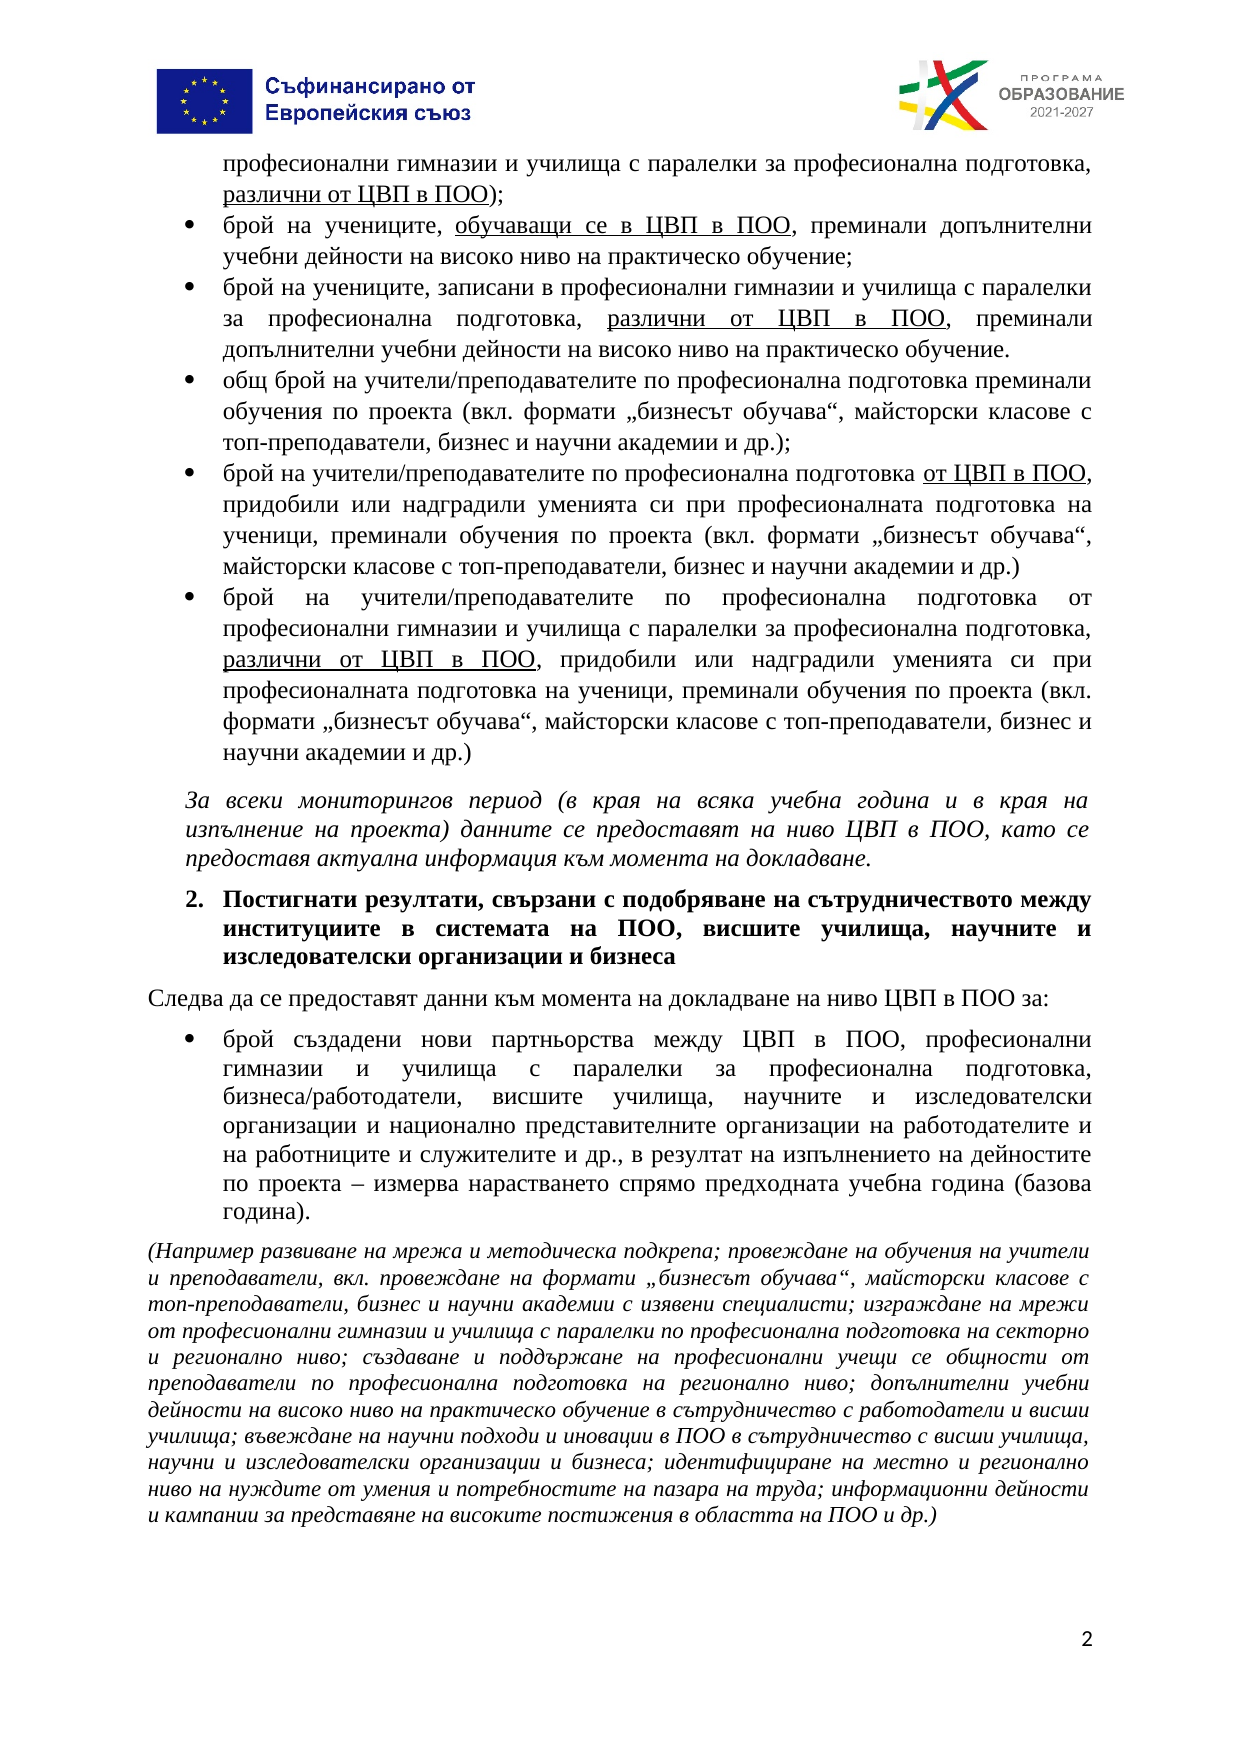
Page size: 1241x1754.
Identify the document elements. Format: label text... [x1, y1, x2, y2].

list брой на учители/преподавателите по професионална подготовка от ЦВП в ПОО, придобили или надградили уменията си при професионалната подготовка на ученици, преминали обучения по проекта (вкл. формати „бизнесът обучава“, майсторски класове с топ-преподаватели, бизнес и научни академии и др.) [185, 458, 1093, 580]
list брой на учениците, обучаващи се в ЦВП в ПОО, преминали допълнителни учебни дейности на високо ниво на практическо обучение; [185, 210, 1093, 269]
picture [889, 52, 1130, 137]
list брой създадени нови партньорства между ЦВП в ПОО, професионални гимназии и училища с паралелки за професионална подготовка, бизнеса/работодатели, висшите училища, научните и изследователски организации и национално представителните организации на работодателите и на работниците и служителите и др., в резултат на изпълнението на дейностите по проекта – измерва нарастването спрямо предходната учебна година (базова година). [185, 1024, 1093, 1225]
text Следва да се предоставят данни към момента на докладване на ниво ЦВП в ПОО за: [148, 983, 1093, 1011]
picture [147, 59, 483, 142]
list брой на учители/преподавателите по професионална подготовка от професионални гимназии и училища с паралелки за професионална подготовка, различни от ЦВП в ПОО, придобили или надградили уменията си при професионалната подготовка на ученици, преминали обучения по проекта (вкл. формати „бизнесът обучава“, майсторски класове с топ-преподаватели, бизнес и научни академии и др.) [185, 582, 1093, 766]
list общ брой на учители/преподавателите по професионална подготовка преминали обучения по проекта (вкл. формати „бизнесът обучава“, майсторски класове с топ-преподаватели, бизнес и научни академии и др.); [185, 365, 1093, 456]
text За всеки мониторингов период (в края на всяка учебна година и в края на изпълнение на проекта) данните се предоставят на ниво ЦВП в ПОО, като се предоставя актуална информация към момента на докладване. [185, 785, 1093, 871]
text (Например развиване на мрежа и методическа подкрепа; провеждане на обучения на учители и преподаватели, вкл. провеждане на формати „бизнесът обучава“, майсторски класове с топ-преподаватели, бизнес и научни академии с изявени специалисти; изграждане на мрежи от професионални гимназии и училища с паралелки по професионална подготовка на секторно и регионално ниво; създаване и поддържане на професионални учещи се общности от преподаватели по професионална подготовка на регионално ниво; допълнителни учебни дейности на високо ниво на практическо обучение в сътрудничество с работодатели и висши училища; въвеждане на научни подходи и иновации в ПОО в сътрудничество с висши училища, научни и изследователски организации и бизнеса; идентифициране на местно и регионално ниво на нуждите от умения и потребностите на пазара на труда; информационни дейности и кампании за представяне на високите постижения в областта на ПОО и др.) [148, 1238, 1093, 1527]
list брой на учениците, записани в професионални гимназии и училища с паралелки за професионална подготовка, различни от ЦВП в ПОО, преминали допълнителни учебни дейности на високо ниво на практическо обучение. [185, 272, 1093, 363]
list Постигнати резултати, свързани с подобряване на сътрудничеството между институциите в системата на ПОО, висшите училища, научните и изследователски организации и бизнеса [185, 884, 1093, 970]
